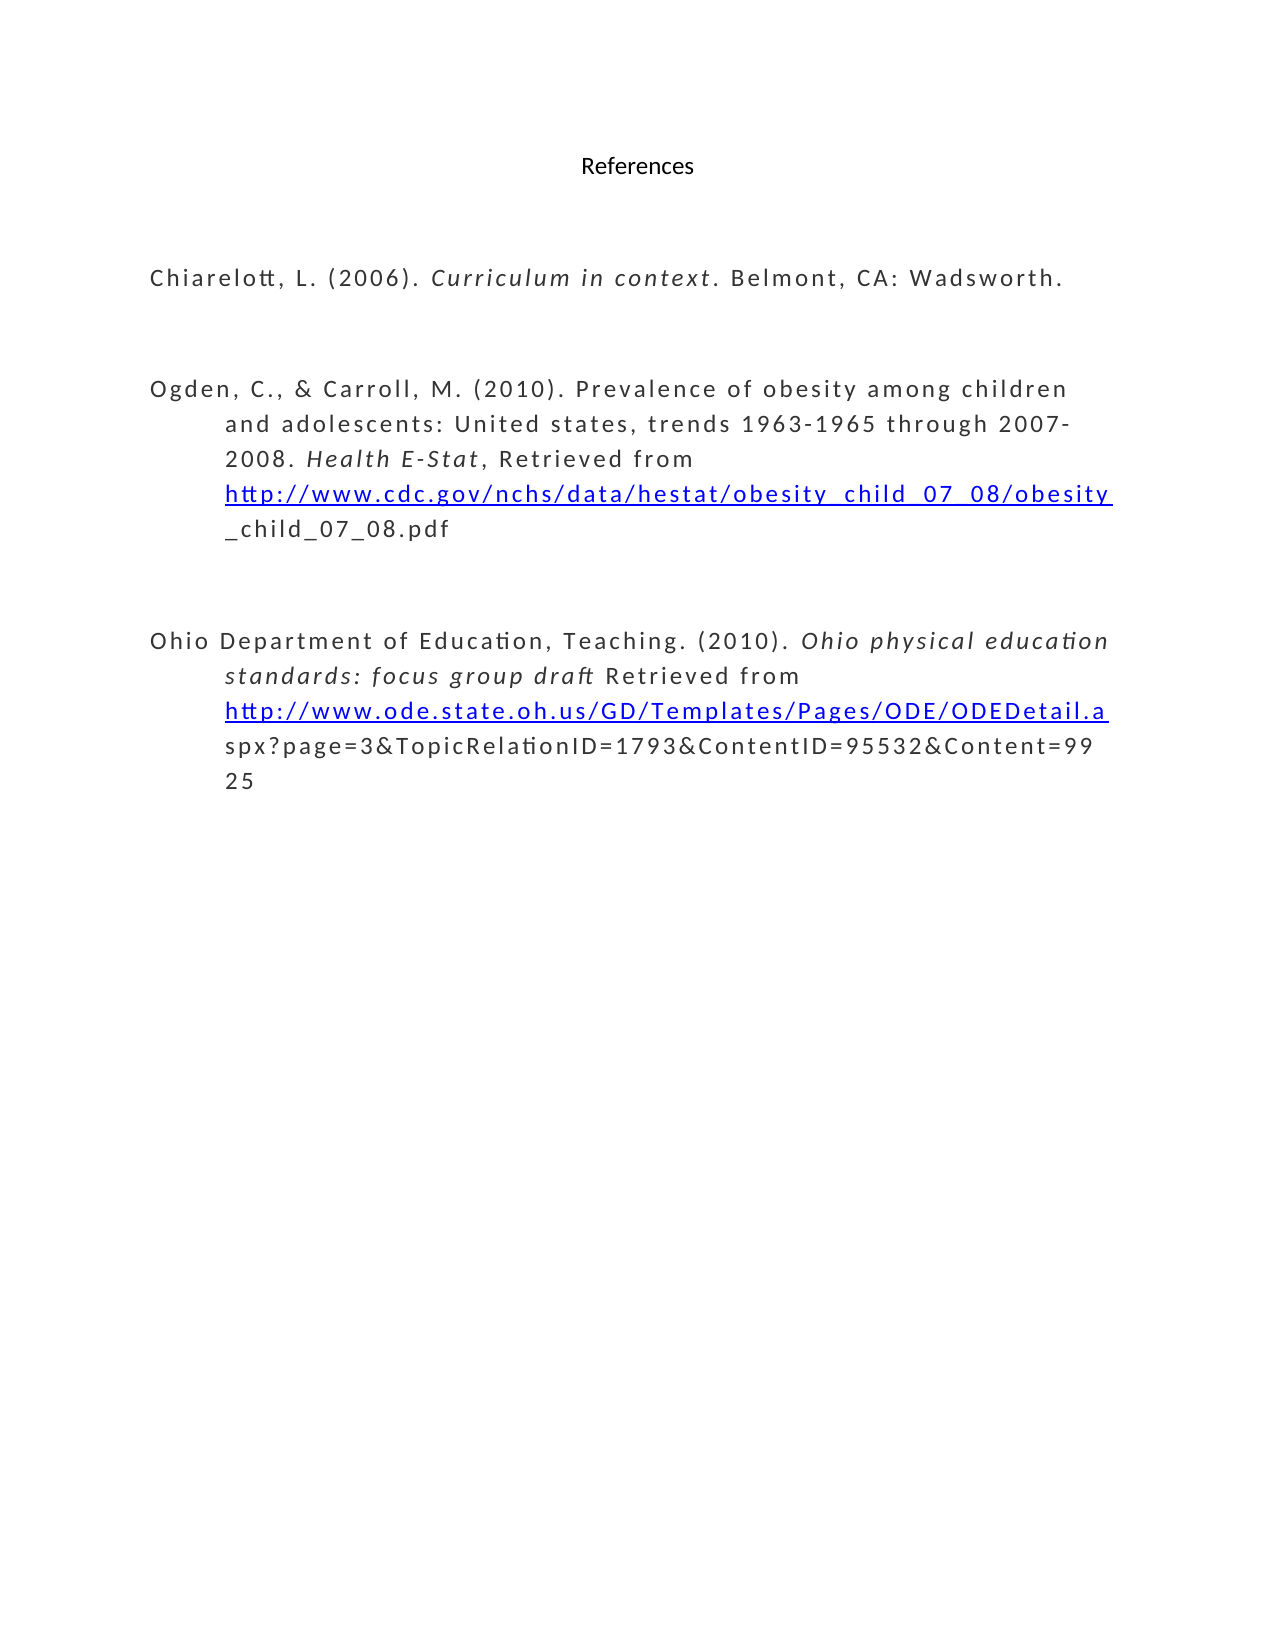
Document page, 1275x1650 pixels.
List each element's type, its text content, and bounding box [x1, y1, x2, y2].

text Ohio Department of Education, Teaching. (2010). Ohio physical education standards: focus group draft Retrieved from http://www.ode.state.oh.us/GD/Templates/Pages/ODE/ODEDetail.a spx?page=3&TopicRelationID=1793&ContentID=95532&Content=99 25 [150, 625, 1125, 796]
text References [150, 150, 1125, 181]
text Ogden, C., & Carroll, M. (2010). Prevalence of obesity among children and adolescents: United states, trends 1963-1965 through 2007- 2008. Health E-Stat, Retrieved from http://www.cdc.gov/nchs/data/hestat/obesity_child_07_08/obesity _child_07_08.pdf [150, 373, 1125, 544]
text Chiarelott, L. (2006). Curriculum in context. Belmont, CA: Wadsworth. [150, 262, 1125, 292]
